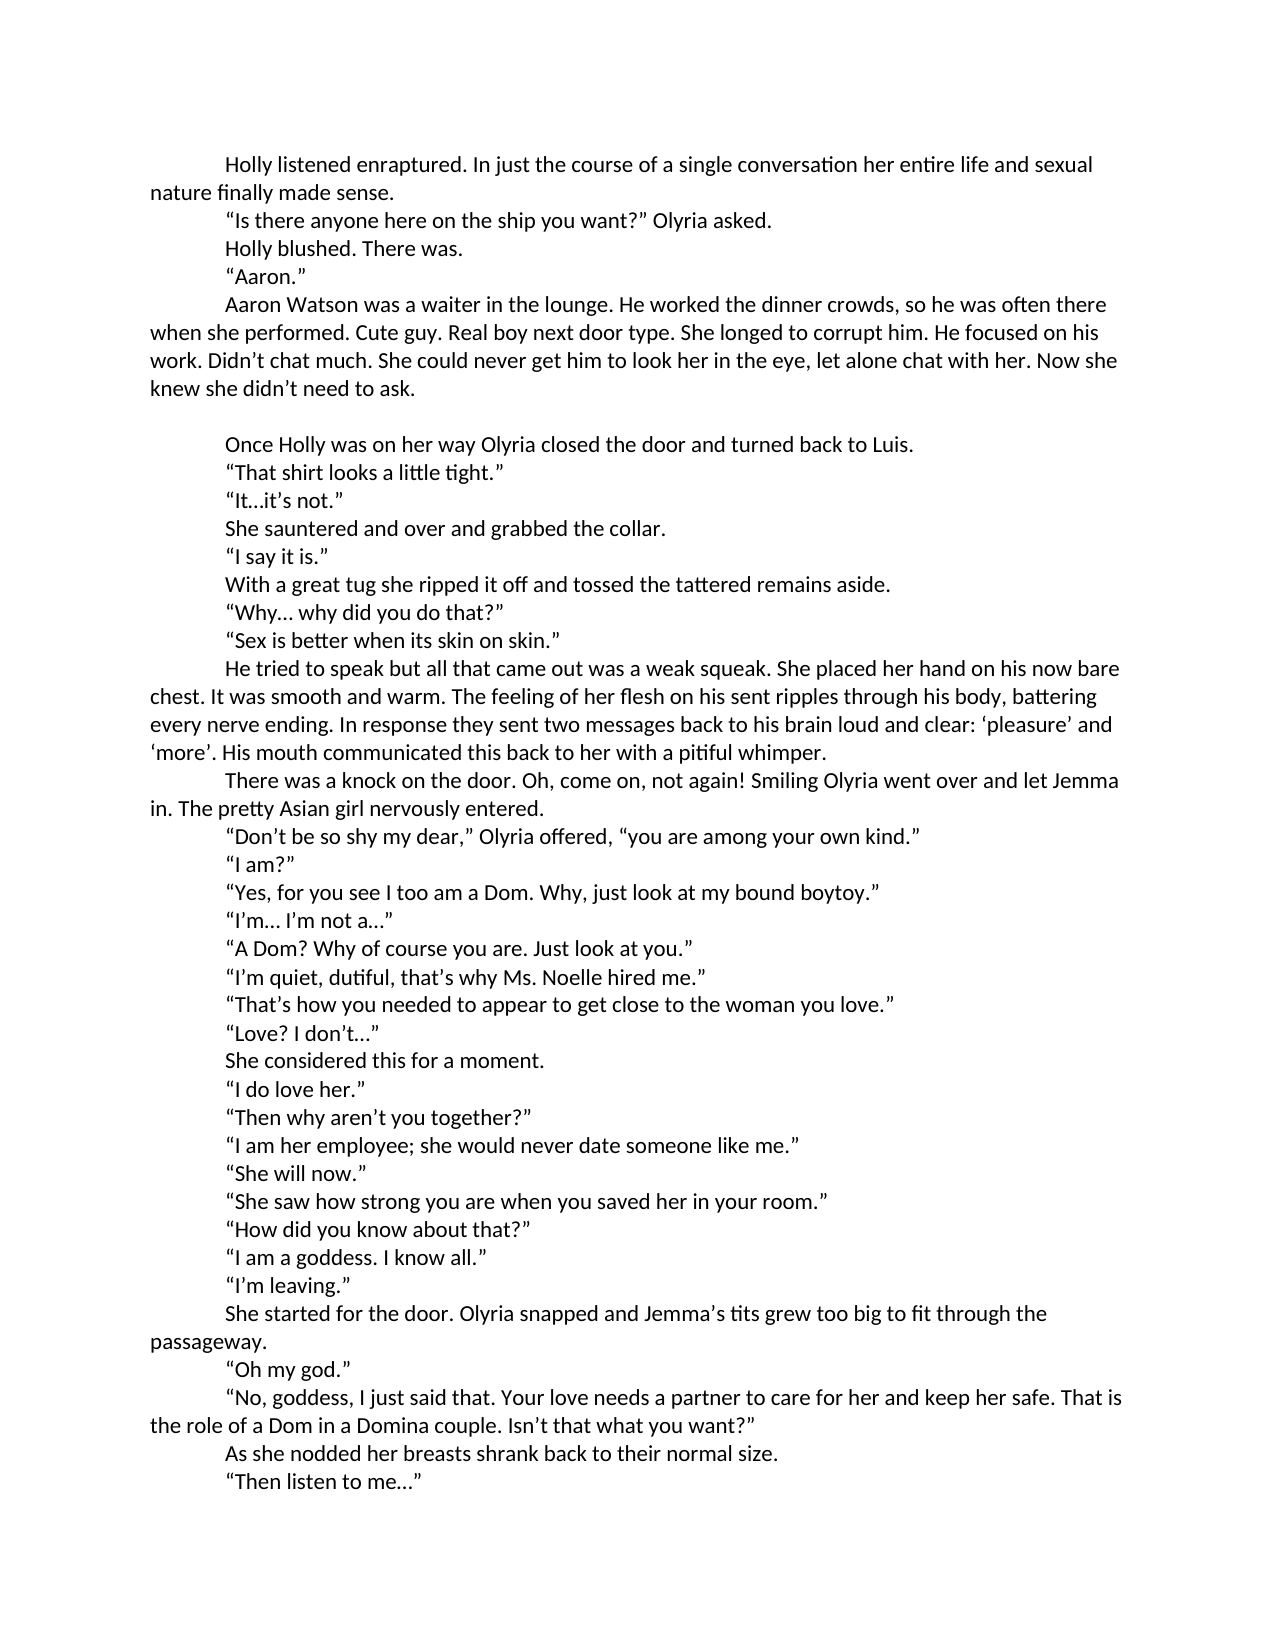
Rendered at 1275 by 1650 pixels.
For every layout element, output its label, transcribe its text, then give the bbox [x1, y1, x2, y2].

text “I do love her.” [150, 1075, 1125, 1103]
text “It…it’s not.” [150, 486, 1125, 514]
text She considered this for a moment. [150, 1047, 1125, 1075]
text “That’s how you needed to appear to get close to the woman you love.” [150, 991, 1125, 1019]
text He tried to speak but all that came out was a weak squeak. She placed her hand on his now bare chest. It was smooth and warm. The feeling of her flesh on his sent ripples through his body, battering every nerve ending. In response they sent two messages back to his brain loud and clear: ‘pleasure’ and ‘more’. His mouth communicated this back to her with a pitiful whimper. [150, 654, 1125, 766]
text “Don’t be so shy my dear,” Olyria offered, “you are among your own kind.” [150, 822, 1125, 851]
text “Then listen to me…” [150, 1467, 1125, 1495]
text Holly blushed. There was. [150, 234, 1125, 262]
text She started for the door. Olyria snapped and Jemma’s tits grew too big to fit through the passageway. [150, 1299, 1125, 1355]
text “Then why aren’t you together?” [150, 1103, 1125, 1131]
text “Yes, for you see I too am a Dom. Why, just look at my bound boytoy.” [150, 878, 1125, 907]
text “Why… why did you do that?” [150, 598, 1125, 626]
text “I am her employee; she would never date someone like me.” [150, 1131, 1125, 1159]
text “That shirt looks a little tight.” [150, 458, 1125, 486]
text “Sex is better when its skin on skin.” [150, 626, 1125, 654]
text “She will now.” [150, 1159, 1125, 1187]
text There was a knock on the door. Oh, come on, not again! Smiling Olyria went over and let Jemma in. The pretty Asian girl nervously entered. [150, 766, 1125, 822]
text “I say it is.” [150, 542, 1125, 570]
text She sauntered and over and grabbed the collar. [150, 514, 1125, 542]
text “I am a goddess. I know all.” [150, 1243, 1125, 1271]
text As she nodded her breasts shrank back to their normal size. [150, 1439, 1125, 1467]
text “I’m quiet, dutiful, that’s why Ms. Noelle hired me.” [150, 963, 1125, 991]
text “No, goddess, I just said that. Your love needs a partner to care for her and keep her safe. That is the role of a Dom in a Domina couple. Isn’t that what you want?” [150, 1383, 1125, 1439]
text “I’m… I’m not a…” [150, 907, 1125, 934]
text “A Dom? Why of course you are. Just look at you.” [150, 934, 1125, 963]
text Aaron Watson was a waiter in the lounge. He worked the dinner crowds, so he was often there when she performed. Cute guy. Real boy next door type. She longed to corrupt him. He focused on his work. Didn’t chat much. She could never get him to look her in the eye, let alone chat with her. Now she knew she didn’t need to ask. [150, 290, 1125, 402]
text “She saw how strong you are when you saved her in your room.” [150, 1187, 1125, 1215]
text Once Holly was on her way Olyria closed the door and turned back to Luis. [150, 430, 1125, 458]
text “Love? I don’t…” [150, 1019, 1125, 1047]
text “Oh my god.” [150, 1355, 1125, 1383]
text “Is there anyone here on the ship you want?” Olyria asked. [150, 206, 1125, 234]
text Holly listened enraptured. In just the course of a single conversation her entire life and sexual nature finally made sense. [150, 150, 1125, 206]
text “How did you know about that?” [150, 1215, 1125, 1243]
text “I am?” [150, 851, 1125, 878]
text “I’m leaving.” [150, 1271, 1125, 1299]
text With a great tug she ripped it off and tossed the tattered remains aside. [150, 570, 1125, 598]
text “Aaron.” [150, 262, 1125, 290]
